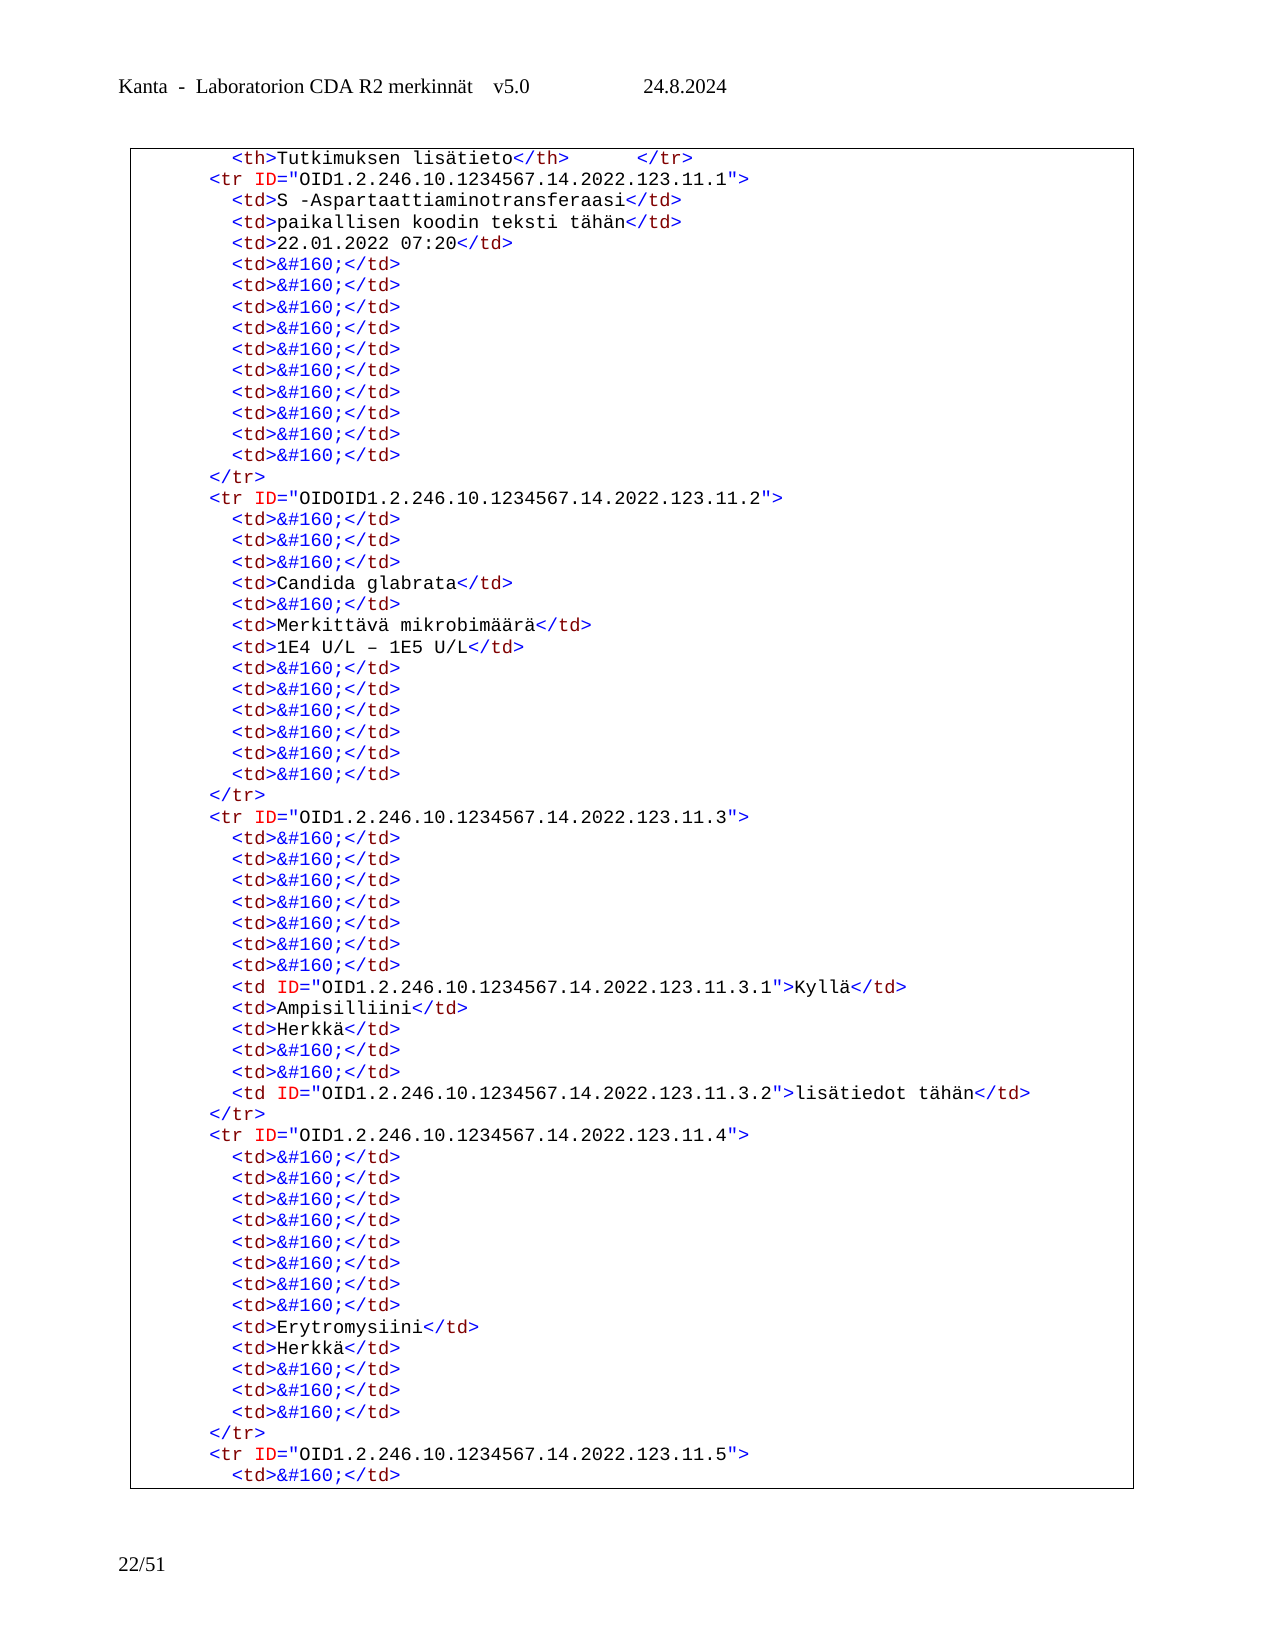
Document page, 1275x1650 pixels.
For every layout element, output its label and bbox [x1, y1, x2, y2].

table_header [131, 149, 1133, 1487]
